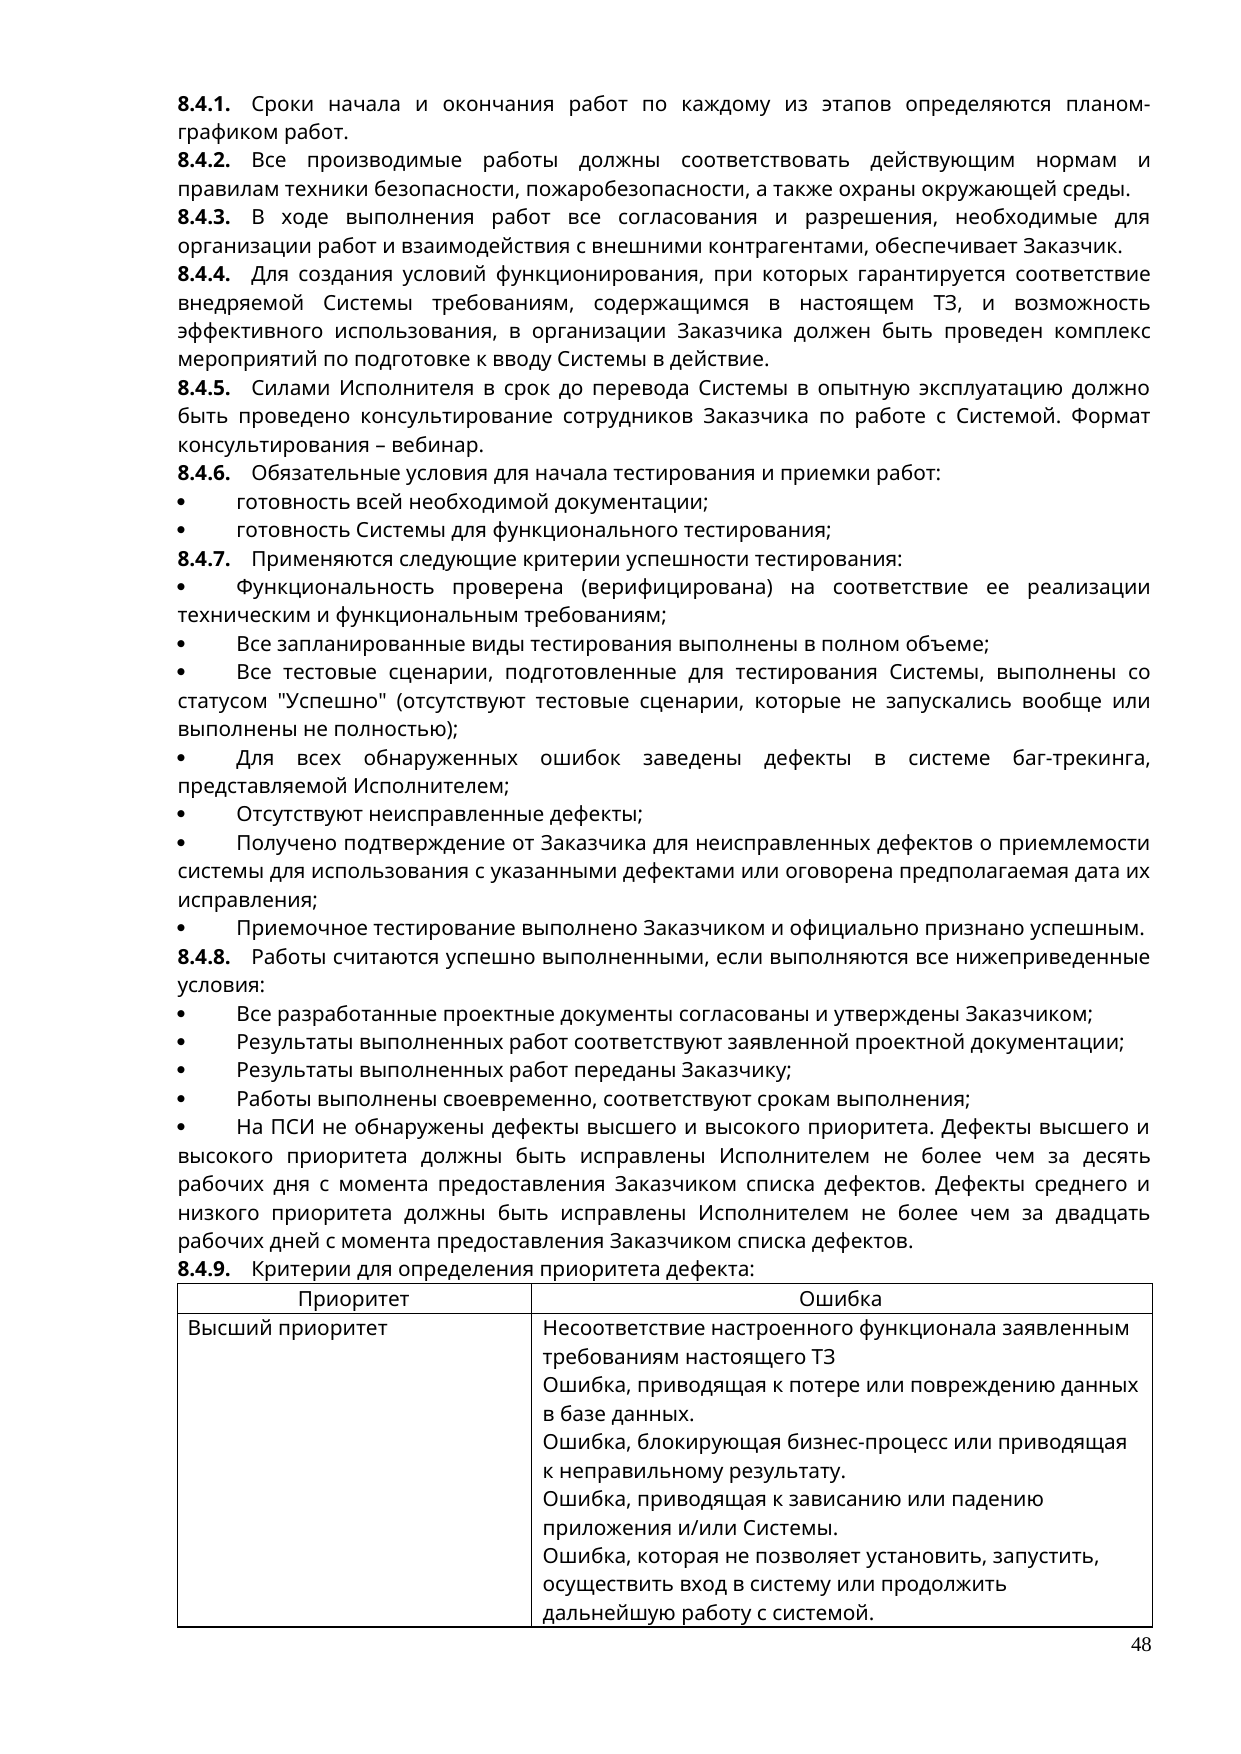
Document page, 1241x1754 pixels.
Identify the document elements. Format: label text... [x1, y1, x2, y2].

list В ходе выполнения работ все согласования и разрешения, необходимые для организации работ и взаимодействия с внешними контрагентами, обеспечивает Заказчик. [177, 202, 1152, 259]
table_header Приоритет [178, 1284, 531, 1312]
list Все производимые работы должны соответствовать действующим нормам и правилам техники безопасности, пожаробезопасности, а также охраны окружающей среды. [177, 146, 1152, 202]
list Для создания условий функционирования, при которых гарантируется соответствие внедряемой Системы требованиям, содержащимся в настоящем ТЗ, и возможность эффективного использования, в организации Заказчика должен быть проведен комплекс мероприятий по подготовке к вводу Системы в действие. [177, 259, 1152, 373]
table_cell Высший приоритет [178, 1314, 531, 1626]
list Все разработанные проектные документы согласованы и утверждены Заказчиком; [177, 999, 1152, 1027]
list готовность всей необходимой документации; [177, 487, 1152, 515]
list Все запланированные виды тестирования выполнены в полном объеме; [177, 629, 1152, 657]
list Результаты выполненных работ переданы Заказчику; [177, 1056, 1152, 1084]
table_cell Несоответствие настроенного функционала заявленным требованиям настоящего ТЗ Ошибка, приводящая к потере или повреждению данных в базе данных. Ошибка, блокирующая бизнес-процесс или приводящая к неправильному результату. Ошибка, приводящая к зависанию или падению приложения и/или Системы. Ошибка, которая не позволяет установить, запустить, осуществить вход в систему или продолжить дальнейшую работу с системой. [532, 1314, 1152, 1626]
list Работы выполнены своевременно, соответствуют срокам выполнения; [177, 1084, 1152, 1112]
list На ПСИ не обнаружены дефекты высшего и высокого приоритета. Дефекты высшего и высокого приоритета должны быть исправлены Исполнителем не более чем за десять рабочих дня с момента предоставления Заказчиком списка дефектов. Дефекты среднего и низкого приоритета должны быть исправлены Исполнителем не более чем за двадцать рабочих дней с момента предоставления Заказчиком списка дефектов. [177, 1112, 1152, 1254]
list Отсутствуют неисправленные дефекты; [177, 799, 1152, 828]
list Применяются следующие критерии успешности тестирования: [177, 544, 1152, 572]
table_header Ошибка [532, 1284, 1152, 1312]
list Результаты выполненных работ соответствуют заявленной проектной документации; [177, 1027, 1152, 1056]
list Обязательные условия для начала тестирования и приемки работ: [177, 458, 1152, 487]
list Силами Исполнителя в срок до перевода Системы в опытную эксплуатацию должно быть проведено консультирование сотрудников Заказчика по работе с Системой. Формат консультирования – вебинар. [177, 373, 1152, 458]
list готовность Системы для функционального тестирования; [177, 515, 1152, 544]
list Получено подтверждение от Заказчика для неисправленных дефектов о приемлемости системы для использования с указанными дефектами или оговорена предполагаемая дата их исправления; [177, 828, 1152, 913]
list Работы считаются успешно выполненными, если выполняются все нижеприведенные условия: [177, 942, 1152, 999]
list Сроки начала и окончания работ по каждому из этапов определяются планом-графиком работ. [177, 89, 1152, 146]
list Функциональность проверена (верифицирована) на соответствие ее реализации техническим и функциональным требованиям; [177, 572, 1152, 629]
list Критерии для определения приоритета дефекта: [177, 1254, 1152, 1283]
list Для всех обнаруженных ошибок заведены дефекты в системе баг-трекинга, представляемой Исполнителем; [177, 743, 1152, 799]
list Приемочное тестирование выполнено Заказчиком и официально признано успешным. [177, 913, 1152, 942]
list Все тестовые сценарии, подготовленные для тестирования Системы, выполнены со статусом "Успешно" (отсутствуют тестовые сценарии, которые не запускались вообще или выполнены не полностью); [177, 657, 1152, 743]
